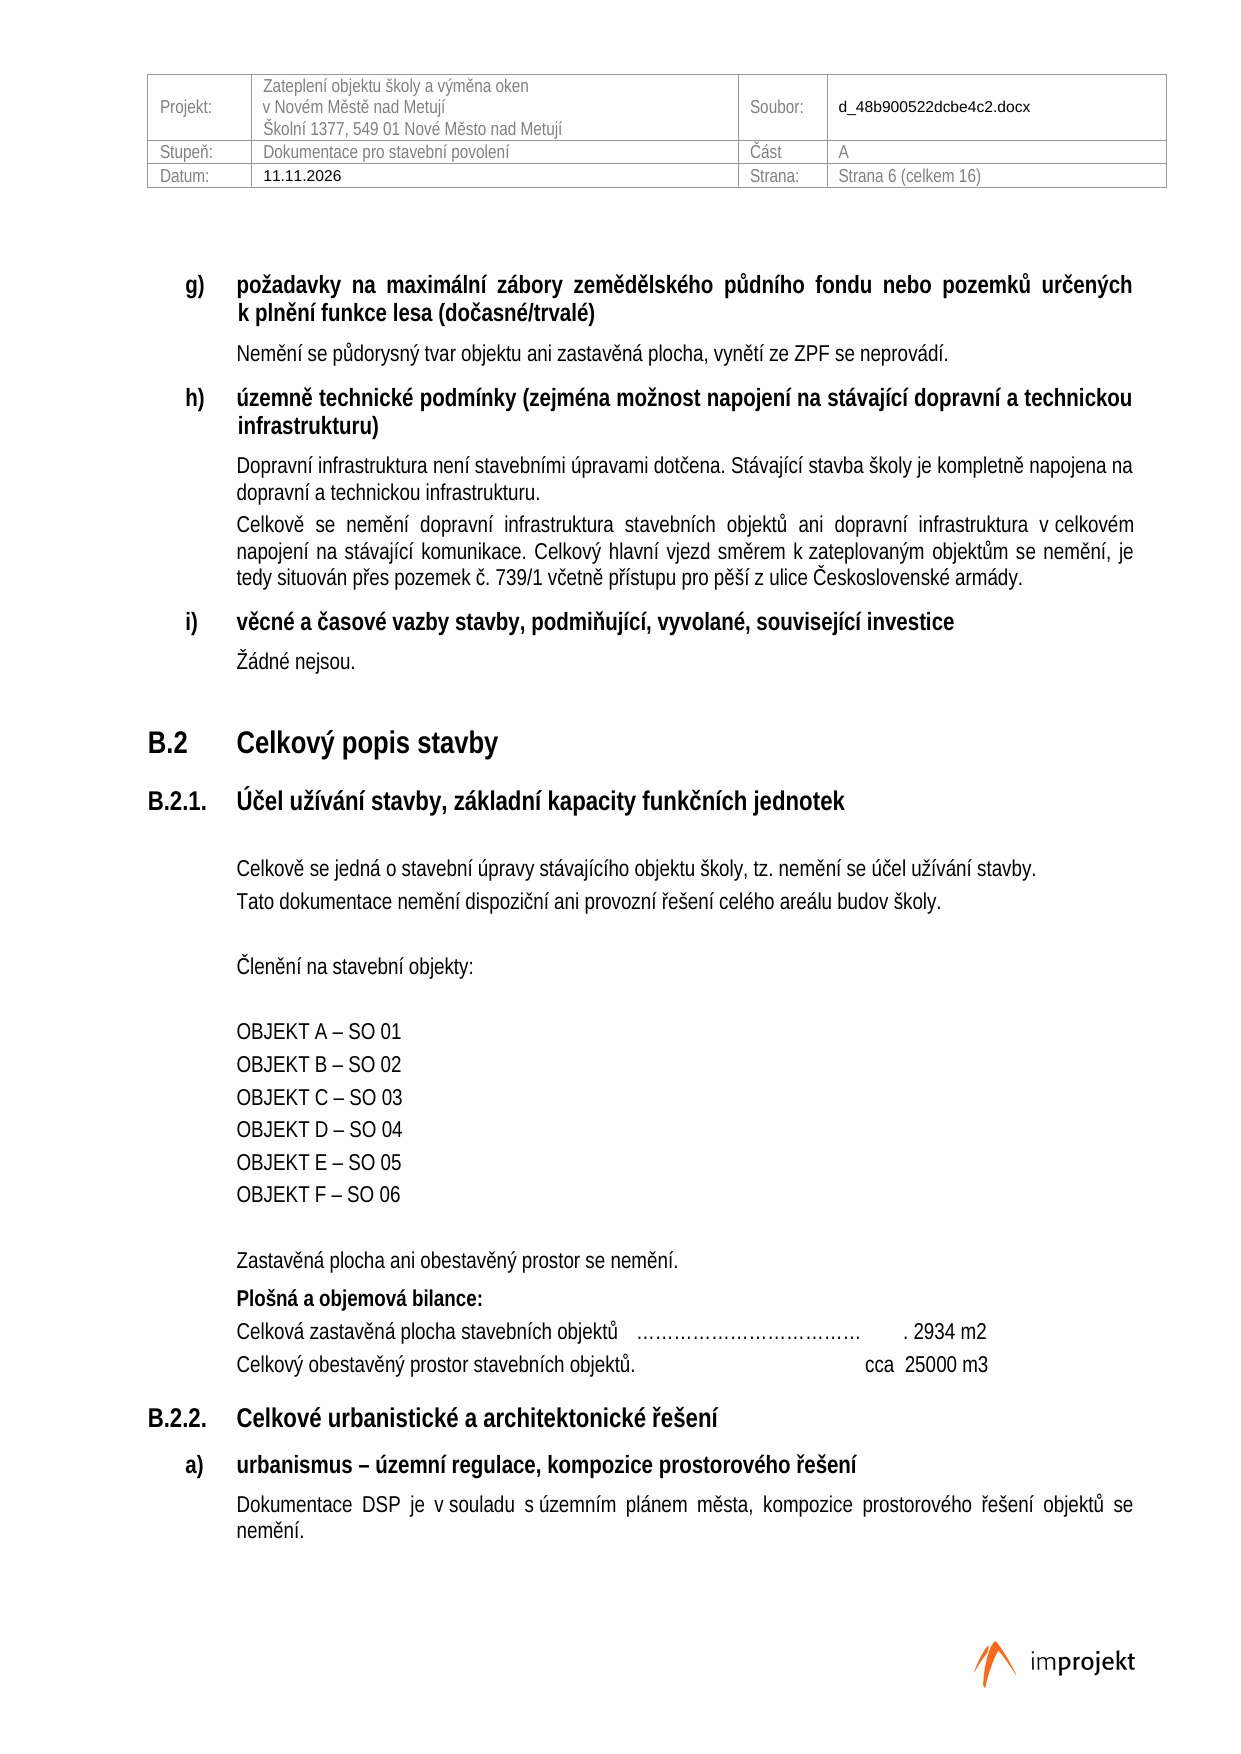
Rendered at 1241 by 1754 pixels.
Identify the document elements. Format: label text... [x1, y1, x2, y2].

subtitle věcné a časové vazby stavby, podmiňující, vyvolané, související investice [185, 607, 1134, 636]
text Dopravní infrastruktura není stavebními úpravami dotčena. Stávající stavba školy je kompletně napojena na dopravní a technickou infrastrukturu. [236, 452, 1134, 505]
text Zastavěná plocha ani obestavěný prostor se nemění. [236, 1247, 1134, 1273]
text OBJEKT F – SO 06 [236, 1181, 1134, 1208]
picture [972, 1639, 1137, 1689]
subtitle Celkový popis stavby [148, 724, 1134, 760]
text Členění na stavební objekty: [236, 953, 1134, 979]
text Tato dokumentace nemění dispoziční ani provozní řešení celého areálu budov školy. [236, 888, 1134, 914]
text Dokumentace DSP je v souladu s územním plánem města, kompozice prostorového řešení objektů se nemění. [236, 1491, 1134, 1543]
text OBJEKT E – SO 05 [236, 1149, 1134, 1175]
text Žádné nejsou. [236, 648, 1134, 674]
text Celkově se nemění dopravní infrastruktura stavebních objektů ani dopravní infrastruktura v celkovém napojení na stávající komunikace. Celkový hlavní vjezd směrem k zateplovaným objektům se nemění, je tedy situován přes pozemek č. 739/1 včetně přístupu pro pěší z ulice Československé armády. [236, 511, 1134, 590]
text Celková zastavěná plocha stavebních objektů ……………………………… . 2934 m2 [236, 1318, 1134, 1344]
subtitle urbanismus – územní regulace, kompozice prostorového řešení [185, 1450, 1134, 1478]
subtitle Celkové urbanistické a architektonické řešení [148, 1402, 1134, 1433]
text OBJEKT B – SO 02 [236, 1051, 1134, 1077]
subtitle Účel užívání stavby, základní kapacity funkčních jednotek [148, 785, 1134, 816]
text OBJEKT D – SO 04 [236, 1116, 1134, 1142]
text Nemění se půdorysný tvar objektu ani zastavěná plocha, vynětí ze ZPF se neprovádí. [236, 339, 1134, 366]
text OBJEKT C – SO 03 [236, 1083, 1134, 1110]
text Celkově se jedná o stavební úpravy stávajícího objektu školy, tz. nemění se účel užívání stavby. [236, 855, 1134, 882]
subtitle požadavky na maximální zábory zemědělského půdního fondu nebo pozemků určených k plnění funkce lesa (dočasné/trvalé) [185, 270, 1134, 327]
text Celkový obestavěný prostor stavebních objektů. cca 25000 m3 [236, 1351, 1134, 1377]
text OBJEKT A – SO 01 [236, 1018, 1134, 1045]
text Plošná a objemová bilance: [236, 1285, 1134, 1312]
subtitle územně technické podmínky (zejména možnost napojení na stávající dopravní a technickou infrastrukturu) [185, 383, 1134, 440]
